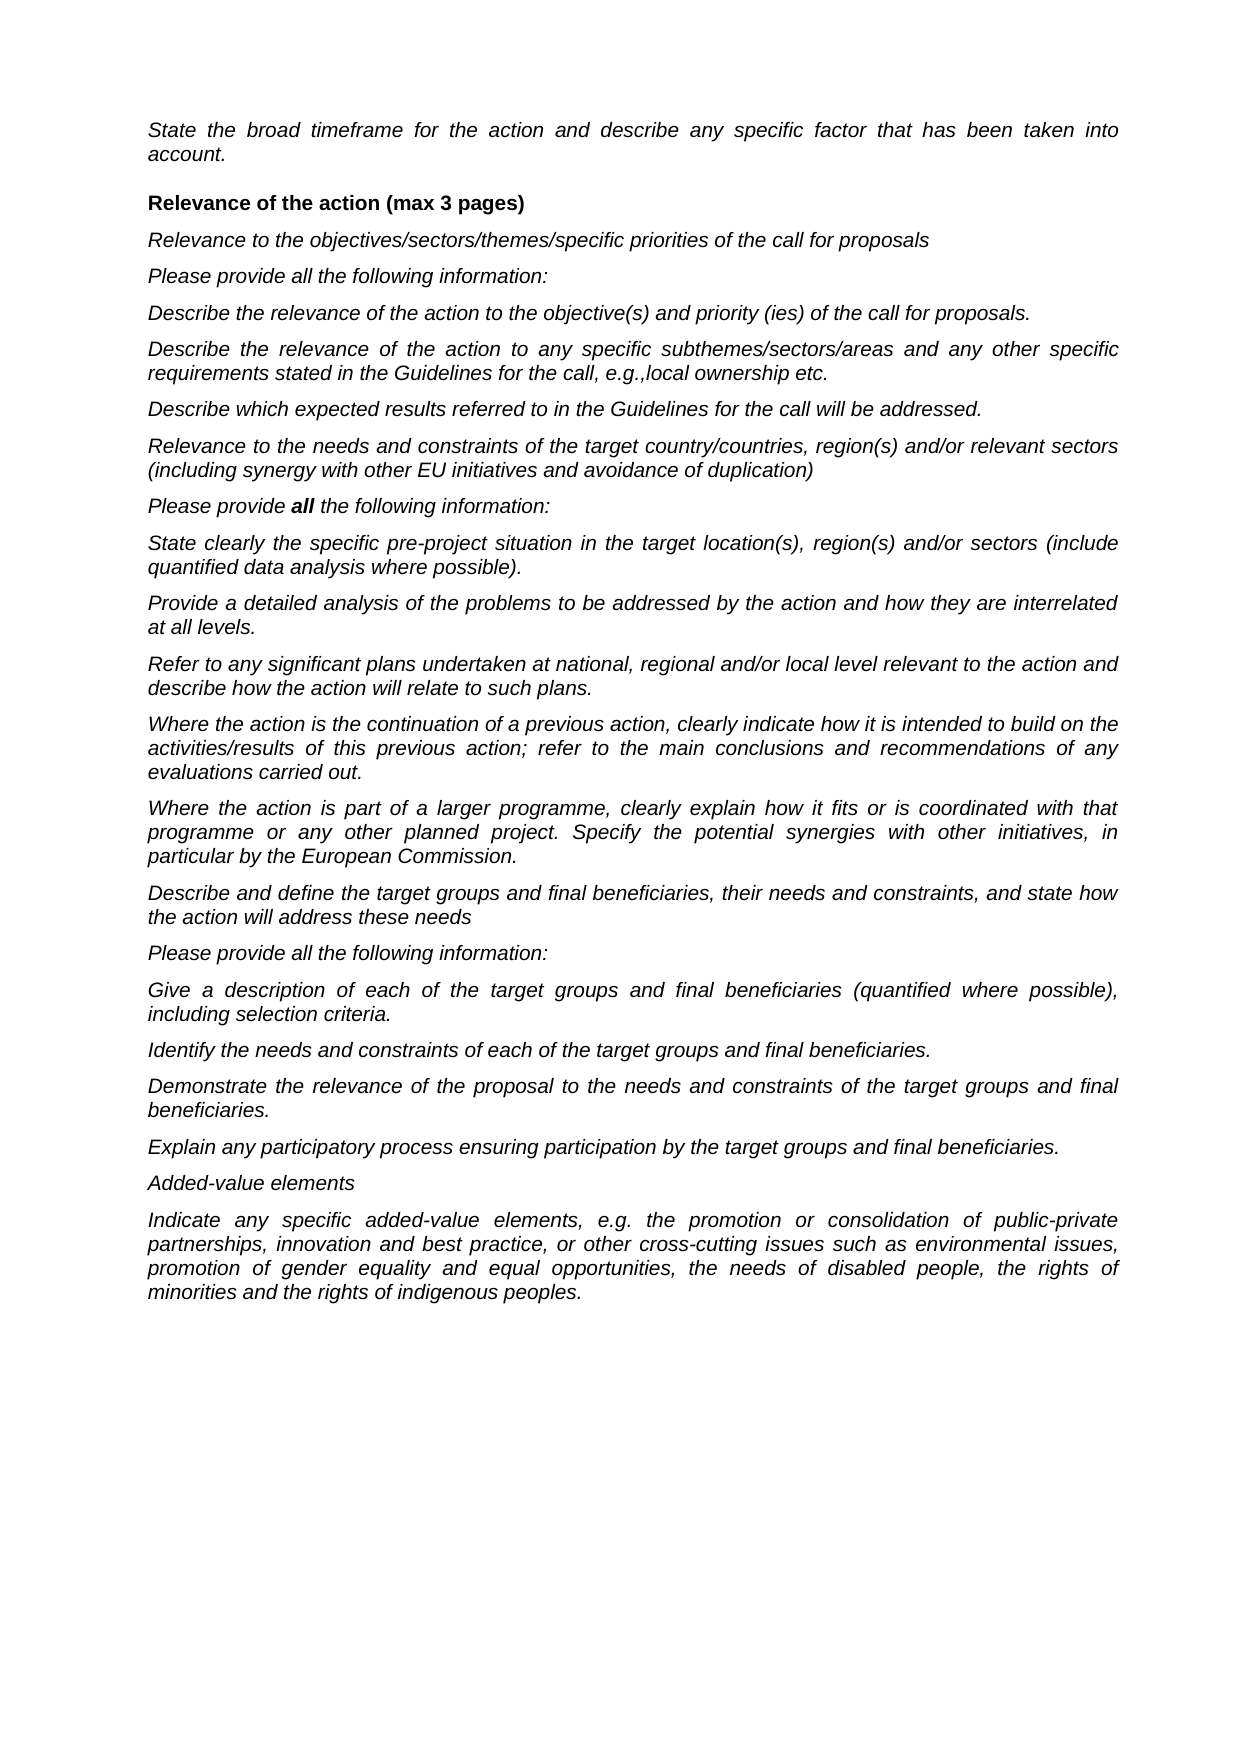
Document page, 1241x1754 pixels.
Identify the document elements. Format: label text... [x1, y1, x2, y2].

text State clearly the specific pre-project situation in the target location(s), region(s) and/or sectors (include quantified data analysis where possible). [148, 531, 1122, 578]
text State the broad timeframe for the action and describe any specific factor that has been taken into account. [148, 118, 1122, 166]
text Identify the needs and constraints of each of the target groups and final beneficiaries. [148, 1038, 1122, 1062]
subtitle Relevance of the action (max 3 pages) [148, 191, 1122, 215]
text Relevance to the needs and constraints of the target country/countries, region(s) and/or relevant sectors (including synergy with other EU initiatives and avoidance of duplication) [148, 434, 1122, 482]
text Indicate any specific added-value elements, e.g. the promotion or consolidation of public-private partnerships, innovation and best practice, or other cross-cutting issues such as environmental issues, promotion of gender equality and equal opportunities, the needs of disabled people, the rights of minorities and the rights of indigenous peoples. [148, 1208, 1122, 1303]
text Describe the relevance of the action to the objective(s) and priority (ies) of the call for proposals. [148, 300, 1122, 324]
text Please provide all the following information: [148, 494, 1122, 518]
subtitle Relevance to the objectives/sectors/themes/specific priorities of the call for proposals [148, 227, 1122, 251]
text Demonstrate the relevance of the proposal to the needs and constraints of the target groups and final beneficiaries. [148, 1074, 1122, 1122]
text Explain any participatory process ensuring participation by the target groups and final beneficiaries. [148, 1135, 1122, 1159]
text Provide a detailed analysis of the problems to be addressed by the action and how they are interrelated at all levels. [148, 591, 1122, 639]
text Describe which expected results referred to in the Guidelines for the call will be addressed. [148, 397, 1122, 421]
text Give a description of each of the target groups and final beneficiaries (quantified where possible), including selection criteria. [148, 977, 1122, 1025]
text Refer to any significant plans undertaken at national, regional and/or local level relevant to the action and describe how the action will relate to such plans. [148, 651, 1122, 699]
text Where the action is part of a larger programme, clearly explain how it fits or is coordinated with that programme or any other planned project. Specify the potential synergies with other initiatives, in particular by the European Commission. [148, 796, 1122, 868]
subtitle Added-value elements [148, 1171, 1122, 1195]
text Please provide all the following information: [148, 264, 1122, 288]
text Please provide all the following information: [148, 941, 1122, 965]
text Describe and define the target groups and final beneficiaries, their needs and constraints, and state how the action will address these needs [148, 881, 1122, 928]
text Describe the relevance of the action to any specific subthemes/sectors/areas and any other specific requirements stated in the Guidelines for the call, e.g.,local ownership etc. [148, 337, 1122, 385]
text Where the action is the continuation of a previous action, clearly indicate how it is intended to build on the activities/results of this previous action; refer to the main conclusions and recommendations of any evaluations carried out. [148, 712, 1122, 784]
